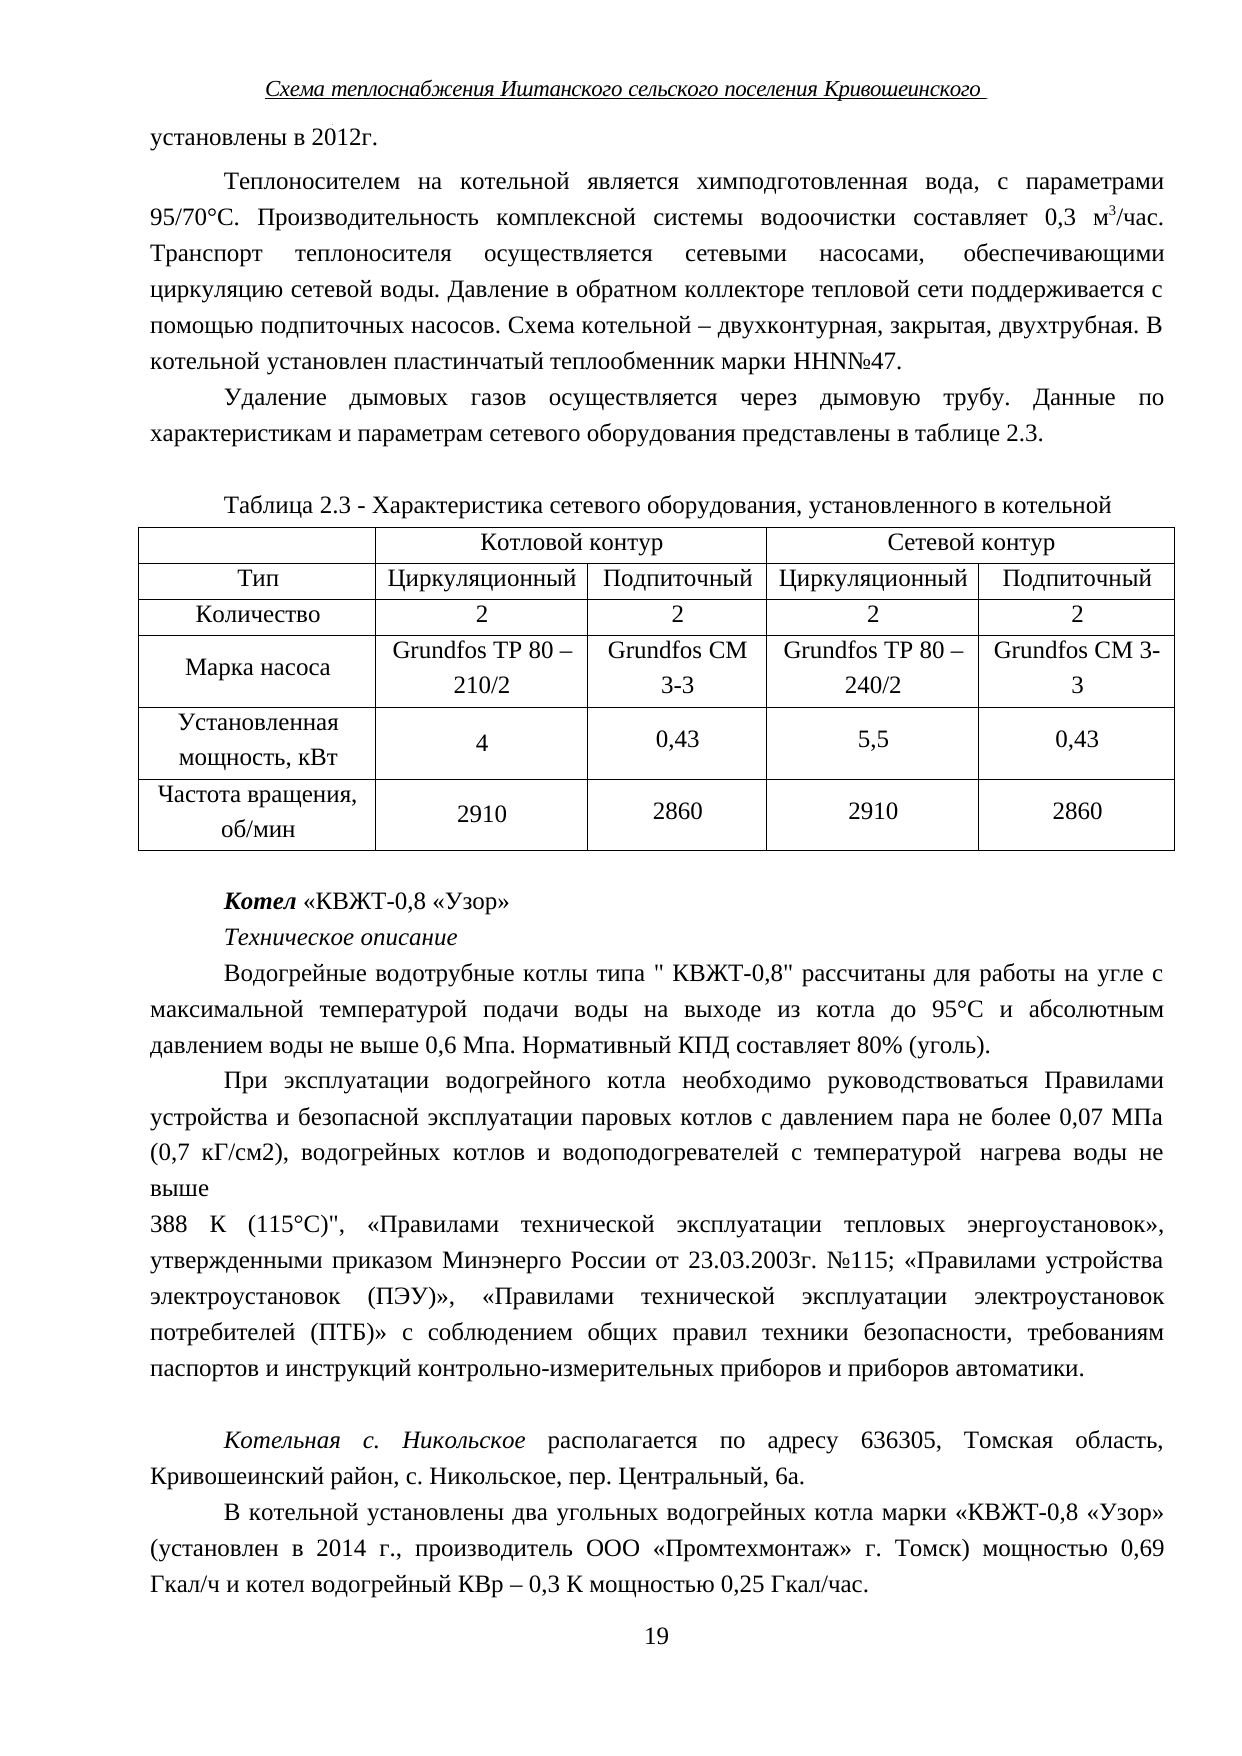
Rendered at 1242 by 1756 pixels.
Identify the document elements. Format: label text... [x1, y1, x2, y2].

table_cell 0,43 [979, 708, 1174, 778]
table_cell 2860 [979, 780, 1174, 850]
text Котельная с. Никольское располагается по адресу 636305, Томская область, Кривошеинский район, с. Никольское, пер. Центральный, 6а. [150, 1425, 1164, 1490]
table_cell Марка насоса [139, 636, 375, 707]
text установлены в 2012г. [150, 122, 1233, 151]
table_header Сетевой контур [767, 528, 1174, 563]
table_cell Частота вращения, об/мин [139, 780, 375, 850]
table_cell 2 [376, 600, 587, 635]
table_cell Циркуляционный [376, 564, 587, 599]
table_cell Количество [139, 600, 375, 635]
text 388 К (115°С)", «Правилами технической эксплуатации тепловых энергоустановок», утвержденными приказом Минэнерго России от 23.03.2003г. №115; «Правилами устройства электроустановок (ПЭУ)», «Правилами технической эксплуатации электроустановок потребителей (ПТБ)» с соблюдением общих правил техники безопасности, требованиям паспортов и инструкций контрольно-измерительных приборов и приборов автоматики. [150, 1209, 1164, 1382]
text При эксплуатации водогрейного котла необходимо руководствоваться Правилами устройства и безопасной эксплуатации паровых котлов с давлением пара не более 0,07 МПа (0,7 кГ/см2), водогрейных котлов и водоподогревателей с температурой нагрева воды не выше [150, 1066, 1163, 1202]
table_cell Grundfos ТР 80 – 240/2 [767, 636, 978, 707]
table_cell Grundfos ТР 80 – 210/2 [376, 636, 587, 707]
table_cell Циркуляционный [767, 564, 978, 599]
text Техническое описание [224, 922, 1233, 951]
table_header [139, 528, 375, 563]
table_cell 2 [767, 600, 978, 635]
table_cell 4 [376, 708, 587, 778]
table_cell Подпиточный [588, 564, 766, 599]
table_cell 0,43 [588, 708, 766, 778]
table_cell Grundfos СМ 3- 3 [979, 636, 1174, 707]
table_cell Тип [139, 564, 375, 599]
table_cell Подпиточный [979, 564, 1174, 599]
text Удаление дымовых газов осуществляется через дымовую трубу. Данные по характеристикам и параметрам сетевого оборудования представлены в таблице 2.3. [150, 382, 1164, 447]
table_cell 2860 [588, 780, 766, 850]
table_cell 2 [588, 600, 766, 635]
text Таблица 2.3 - Характеристика сетевого оборудования, установленного в котельной [224, 490, 1233, 519]
text В котельной установлены два угольных водогрейных котла марки «КВЖТ-0,8 «Узор» (установлен в 2014 г., производитель ООО «Промтехмонтаж» г. Томск) мощностью 0,69 Гкал/ч и котел водогрейный КВр – 0,3 К мощностью 0,25 Гкал/час. [150, 1497, 1165, 1598]
table_cell 2910 [767, 780, 978, 850]
table_cell 5,5 [767, 708, 978, 778]
text Водогрейные водотрубные котлы типа " КВЖТ-0,8" рассчитаны для работы на угле с максимальной температурой подачи воды на выходе из котла до 95°С и абсолютным давлением воды не выше 0,6 Мпа. Нормативный КПД составляет 80% (уголь). [150, 958, 1164, 1058]
table_header Котловой контур [376, 528, 766, 563]
text Теплоносителем на котельной является химподготовленная вода, с параметрами 95/70°С. Производительность комплексной системы водоочистки составляет 0,3 м3/час. Транспорт теплоносителя осуществляется сетевыми насосами, обеспечивающими циркуляцию сетевой воды. Давление в обратном коллекторе тепловой сети поддерживается с помощью подпиточных насосов. Схема котельной – двухконтурная, закрытая, двухтрубная. В котельной установлен пластинчатый теплообменник марки HHN№47. [150, 166, 1164, 375]
table_cell Установленная мощность, кВт [139, 708, 375, 778]
table_cell Grundfos СМ 3-3 [588, 636, 766, 707]
table_cell 2910 [376, 780, 587, 850]
table_cell 2 [979, 600, 1174, 635]
text Котел «КВЖТ-0,8 «Узор» [224, 886, 1233, 915]
